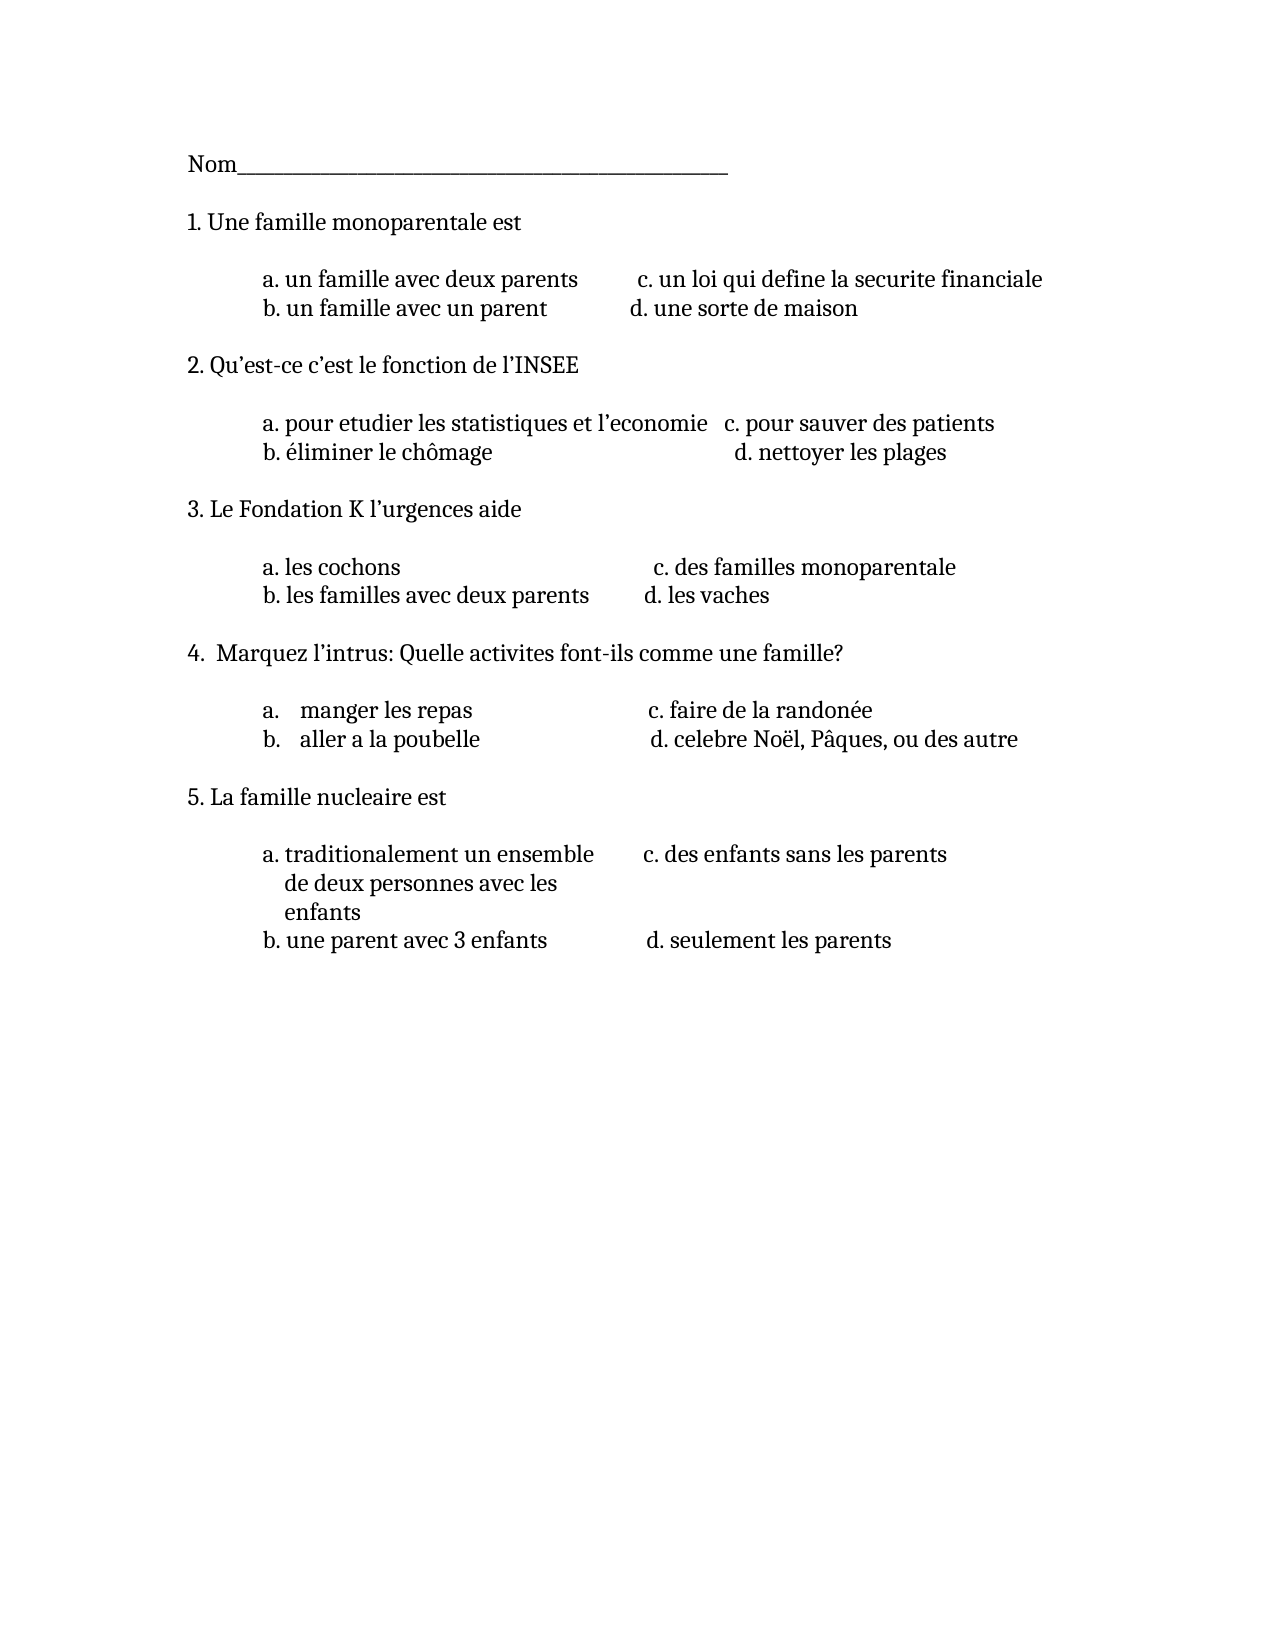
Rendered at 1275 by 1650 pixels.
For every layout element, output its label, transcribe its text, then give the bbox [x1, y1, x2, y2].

text a. les cochons c. des familles monoparentale b. les familles avec deux parents d. les vaches [187, 552, 1087, 639]
text 5. La famille nucleaire est [187, 782, 1087, 811]
list aller a la poubelle d. celebre Noël, Pâques, ou des autre [262, 725, 1087, 782]
text 3. Le Fondation K l’urgences aide [187, 495, 1087, 524]
text a. pour etudier les statistiques et l’economie c. pour sauver des patients b. éliminer le chômage d. nettoyer les plages [187, 409, 1087, 495]
text 2. Qu’est-ce c’est le fonction de l’INSEE [187, 351, 1087, 380]
text 4. Marquez l’intrus: Quelle activites font-ils comme une famille? [187, 639, 1087, 667]
list manger les repas c. faire de la randonée [262, 696, 1087, 725]
text a. traditionalement un ensemble c. des enfants sans les parents de deux personnes avec les enfants [187, 840, 1087, 926]
text b. une parent avec 3 enfants d. seulement les parents [187, 926, 1087, 955]
text 1. Une famille monoparentale est a. un famille avec deux parents c. un loi qui define la securite financiale b. un famille avec un parent d. une sorte de maison [187, 207, 1087, 322]
text Nom_____________________________________________________ [187, 150, 1087, 179]
